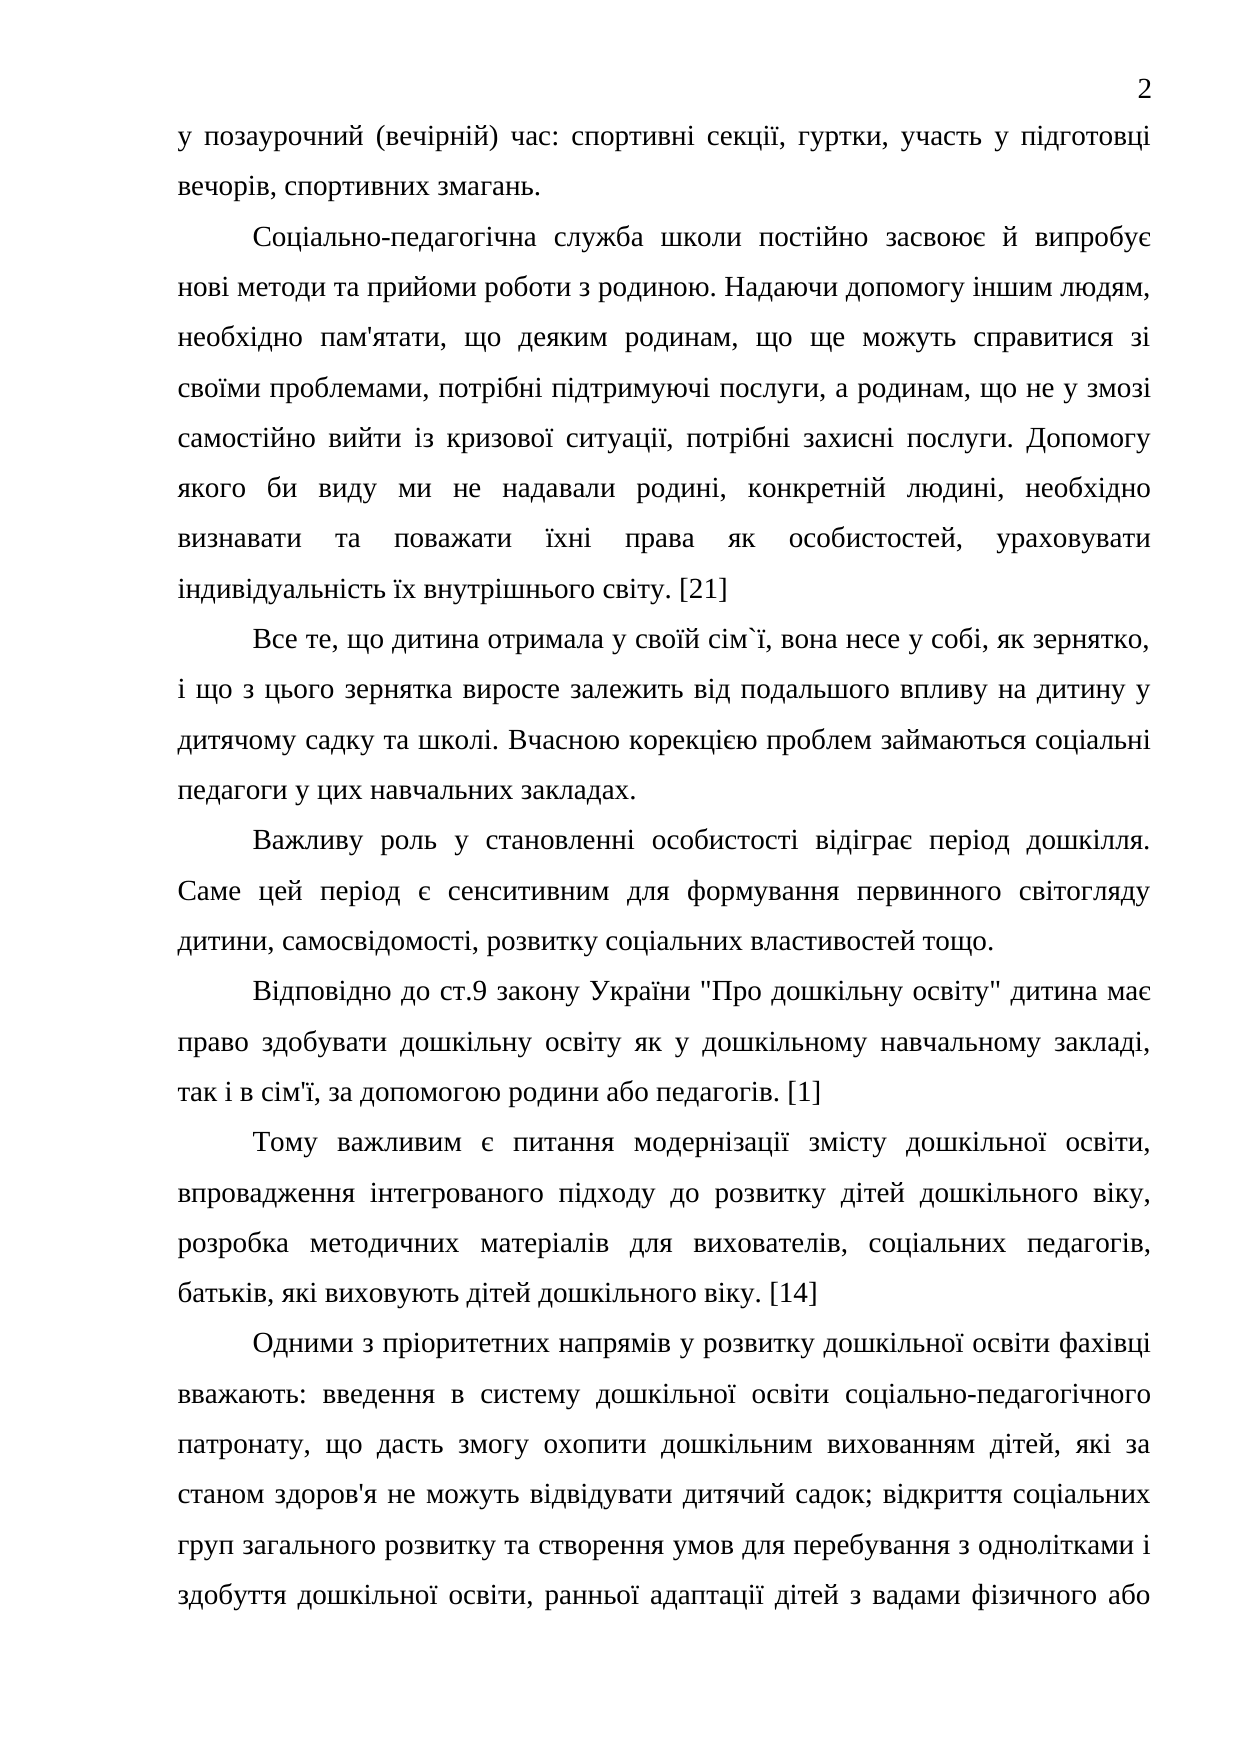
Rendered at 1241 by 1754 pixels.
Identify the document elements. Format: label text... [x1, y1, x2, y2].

text Важливу роль у становленні особистості відіграє період дошкілля. Саме цей період є сенситивним для формування первинного світогляду дитини, самосвідомості, розвитку соціальних властивостей тощо. [177, 822, 1152, 957]
text Соціально-педагогічна служба школи постійно засвоює й випробує нові методи та прийоми роботи з родиною. Надаючи допомогу іншим людям, необхідно пам'ятати, що деяким родинам, що ще можуть справитися зі своїми проблемами, потрібні підтримуючі послуги, а родинам, що не у змозі самостійно вийти із кризової ситуації, потрібні захисні послуги. Допомогу якого би виду ми не надавали родині, конкретній людині, необхідно визнавати та поважати їхні права як особистостей, ураховувати індивідуальність їх внутрішнього світу. [21] [177, 219, 1152, 604]
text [177, 1326, 1152, 1611]
text Все те, що дитина отримала у своїй сім`ї, вона несе у собі, як зернятко, і що з цього зернятка виросте залежить від подальшого впливу на дитину у дитячому садку та школі. Вчасною корекцією проблем займаються соціальні педагоги у цих навчальних закладах. [177, 621, 1152, 806]
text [177, 118, 1152, 202]
text Відповідно до ст.9 закону України "Про дошкільну освіту" дитина має право здобувати дошкільну освіту як у дошкільному навчальному закладі, так і в сім'ї, за допомогою родини або педагогів. [1] [177, 973, 1152, 1108]
text Тому важливим є питання модернізації змісту дошкільної освіти, впровадження інтегрованого підходу до розвитку дітей дошкільного віку, розробка методичних матеріалів для вихователів, соціальних педагогів, батьків, які виховують дітей дошкільного віку. [14] [177, 1124, 1152, 1309]
